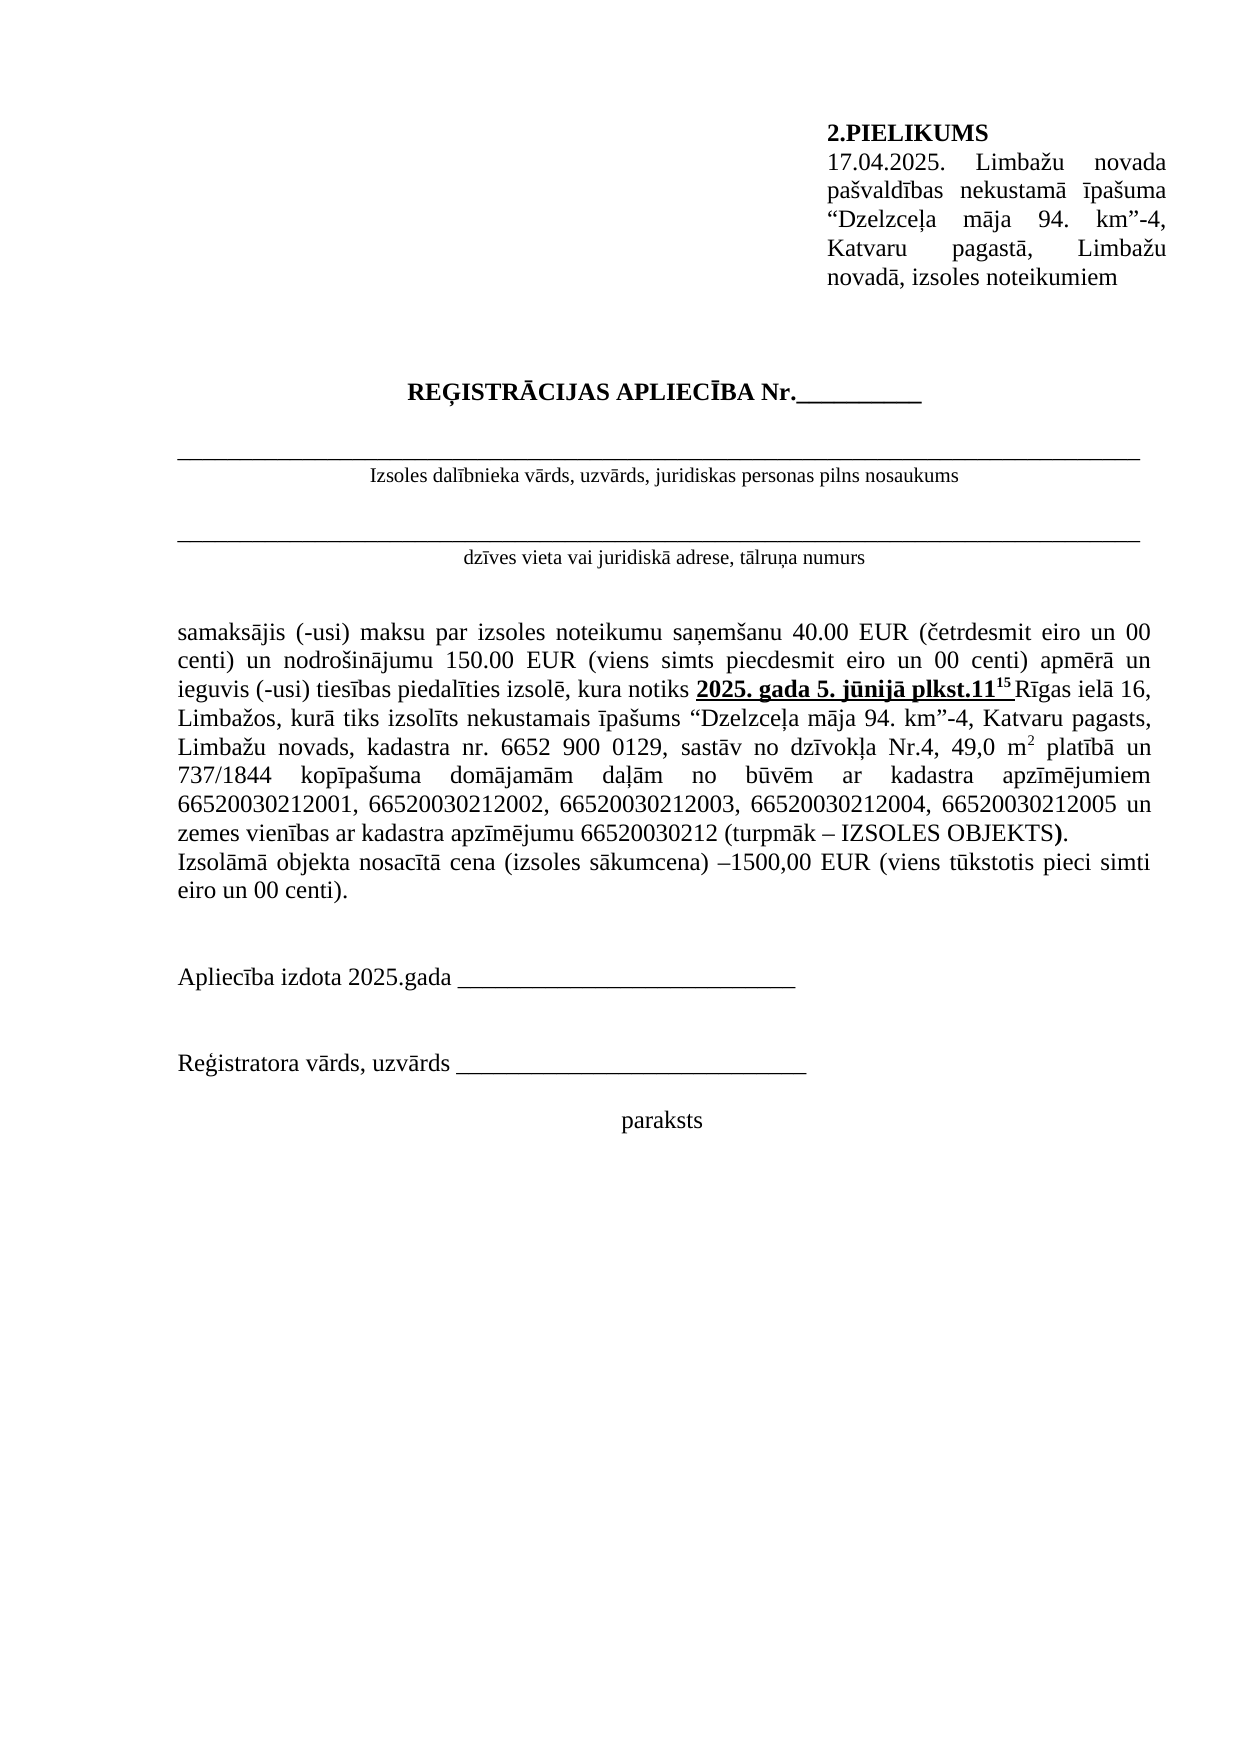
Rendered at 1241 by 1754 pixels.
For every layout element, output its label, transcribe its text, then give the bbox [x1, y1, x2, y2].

text Reģistratora vārds, uzvārds ____________________________ [177, 1048, 1152, 1077]
text paraksts [177, 1106, 1152, 1134]
text samaksājis (-usi) maksu par izsoles noteikumu saņemšanu 40.00 EUR (četrdesmit eiro un 00 centi) un nodrošinājumu 150.00 EUR (viens simts piecdesmit eiro un 00 centi) apmērā un ieguvis (-usi) tiesības piedalīties izsolē, kura notiks 2025. gada 5. jūnijā plkst.1115 Rīgas ielā 16, Limbažos, kurā tiks izsolīts nekustamais īpašums “Dzelzceļa māja 94. km”-4, Katvaru pagasts, Limbažu novads, kadastra nr. 6652 900 0129, sastāv no dzīvokļa Nr.4, 49,0 m2 platībā un 737/1844 kopīpašuma domājamām daļām no būvēm ar kadastra apzīmējumiem 66520030212001, 66520030212002, 66520030212003, 66520030212004, 66520030212005 un zemes vienības ar kadastra apzīmējumu 66520030212 (turpmāk – IZSOLES OBJEKTS). [177, 617, 1152, 847]
text dzīves vieta vai juridiskā adrese, tālruņa numurs [177, 545, 1152, 569]
text Izsoles dalībnieka vārds, uzvārds, juridiskas personas pilns nosaukums [177, 463, 1152, 487]
text Apliecība izdota 2025.gada ___________________________ [177, 962, 1152, 991]
text _____________________________________________________________________________ [177, 434, 1152, 463]
text REĢISTRĀCIJAS APLIECĪBA Nr.__________ [177, 377, 1152, 406]
text Izsolāmā objekta nosacītā cena (izsoles sākumcena) –1500,00 EUR (viens tūkstotis pieci simti eiro un 00 centi). [177, 847, 1152, 904]
text 2.pielikums [827, 118, 1152, 147]
text _____________________________________________________________________________ [177, 516, 1152, 545]
text 17.04.2025. Limbažu novada pašvaldības nekustamā īpašuma “Dzelzceļa māja 94. km”-4, Katvaru pagastā, Limbažu novadā, izsoles noteikumiem [827, 147, 1166, 291]
